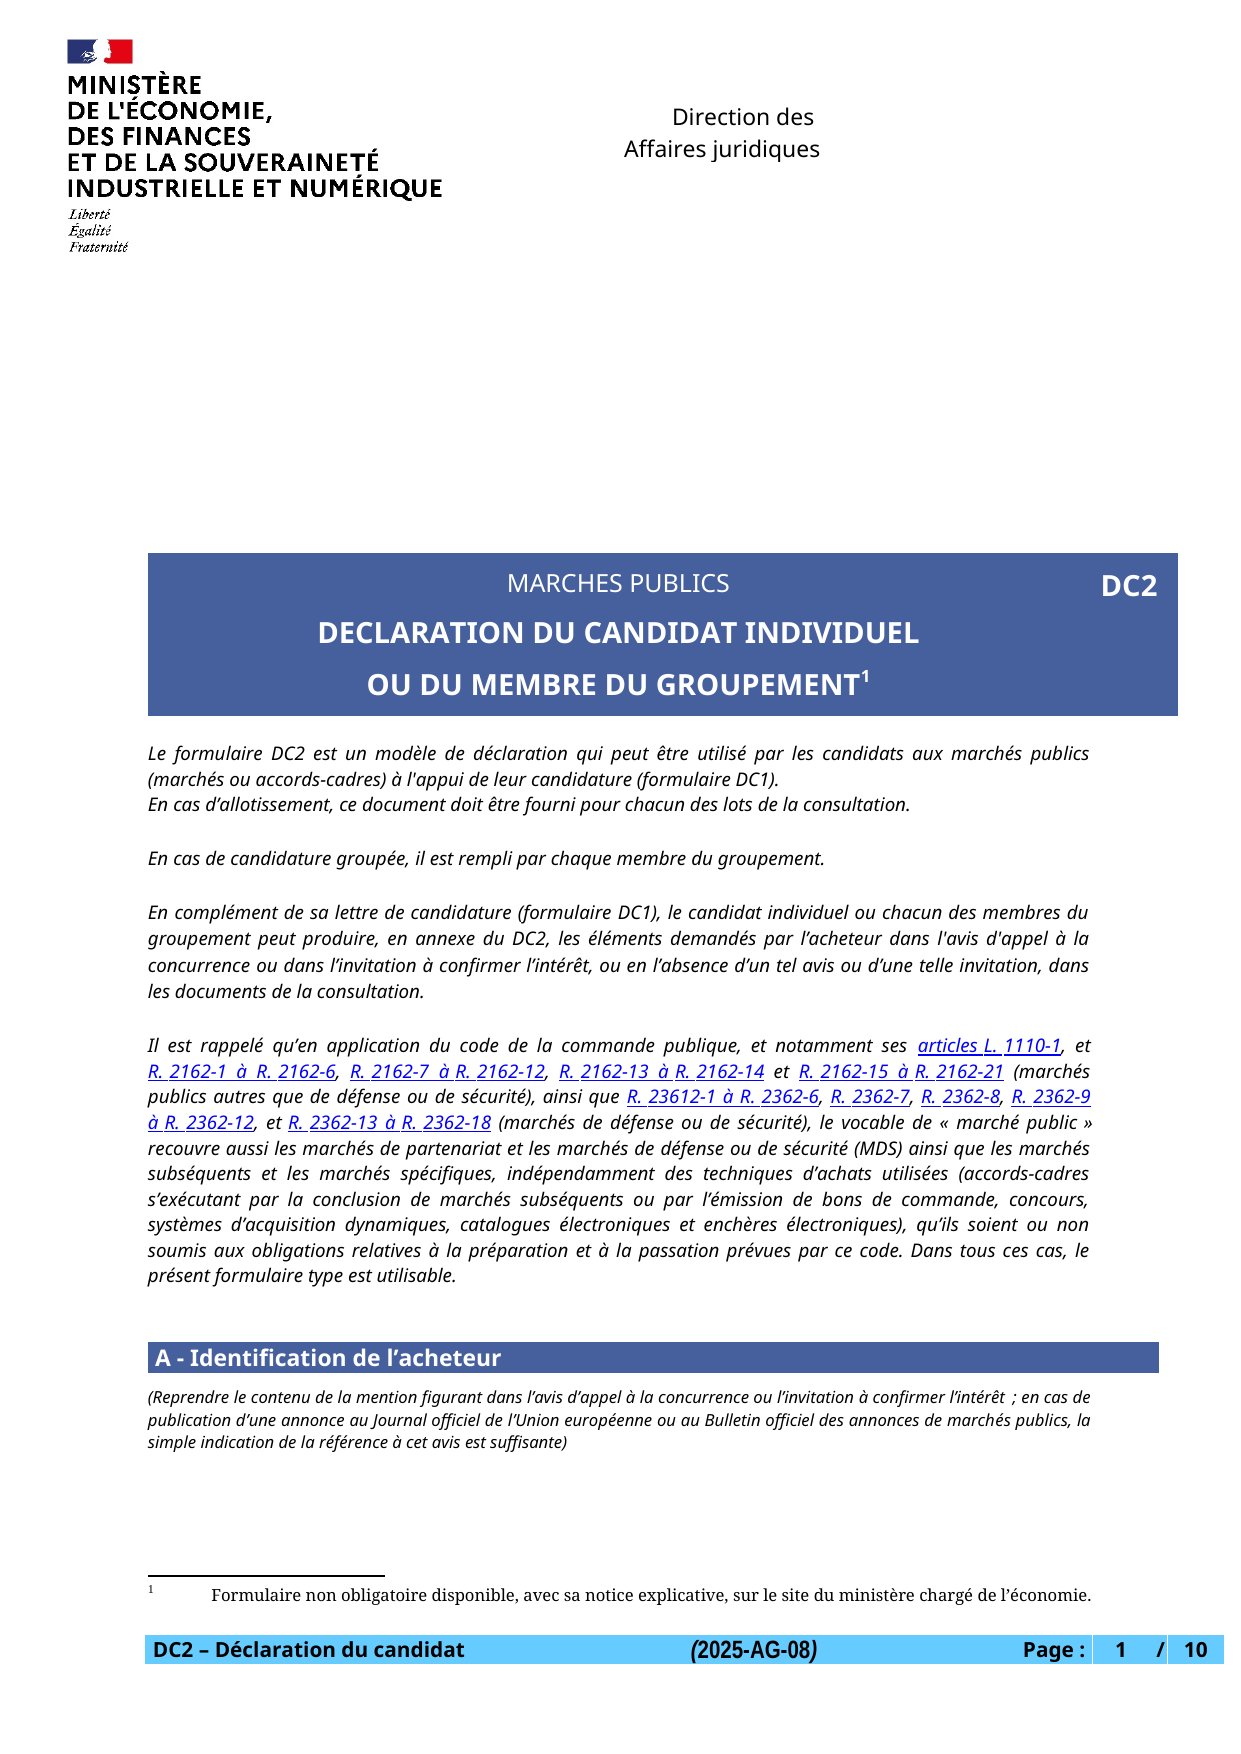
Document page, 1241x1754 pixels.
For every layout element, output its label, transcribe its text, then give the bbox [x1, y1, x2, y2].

subtitle Le formulaire DC2 est un modèle de déclaration qui peut être utilisé par les candidats aux marchés publics (marchés ou accords-cadres) à l'appui de leur candidature (formulaire DC1). [148, 740, 1093, 791]
subtitle (Reprendre le contenu de la mention figurant dans l’avis d’appel à la concurrence ou l’invitation à confirmer l’intérêt ; en cas de publication d’une annonce au Journal officiel de l’Union européenne ou au Bulletin officiel des annonces de marchés publics, la simple indication de la référence à cet avis est suffisante) [148, 1386, 1093, 1454]
text En cas de candidature groupée, il est rempli par chaque membre du groupement. [148, 845, 1093, 871]
subtitle Il est rappelé qu’en application du code de la commande publique, et notamment ses articles L. 1110-1, et R. 2162-1 à R. 2162-6, R. 2162-7 à R. 2162-12, R. 2162-13 à R. 2162-14 et R. 2162-15 à R. 2162-21 (marchés publics autres que de défense ou de sécurité), ainsi que R. 23612-1 à R. 2362-6, R. 2362-7, R. 2362-8, R. 2362-9 à R. 2362-12, et R. 2362-13 à R. 2362-18 (marchés de défense ou de sécurité), le vocable de « marché public » recouvre aussi les marchés de partenariat et les marchés de défense ou de sécurité (MDS) ainsi que les marchés subséquents et les marchés spécifiques, indépendamment des techniques d’achats utilisées (accords-cadres s’exécutant par la conclusion de marchés subséquents ou par l’émission de bons de commande, concours, systèmes d’acquisition dynamiques, catalogues électroniques et enchères électroniques), qu’ils soient ou non soumis aux obligations relatives à la préparation et à la passation prévues par ce code. Dans tous ces cas, le présent formulaire type est utilisable. [148, 1033, 1093, 1288]
table_header A - Identification de l’acheteur [148, 1342, 1159, 1373]
text En complément de sa lettre de candidature (formulaire DC1), le candidat individuel ou chacun des membres du groupement peut produire, en annexe du DC2, les éléments demandés par l’acheteur dans l'avis d'appel à la concurrence ou dans l’invitation à confirmer l’intérêt, ou en l’absence d’un tel avis ou d’une telle invitation, dans les documents de la consultation. [148, 899, 1093, 1004]
table_header DC2 [1089, 553, 1178, 716]
subtitle En cas d’allotissement, ce document doit être fourni pour chacun des lots de la consultation. [148, 791, 1093, 817]
picture [44, 17, 465, 275]
table_header MARCHES PUBLICS DECLARATION DU candidat INDIVIDUEL OU DU MEMBRE DU GROUPEMENT [148, 553, 1089, 716]
